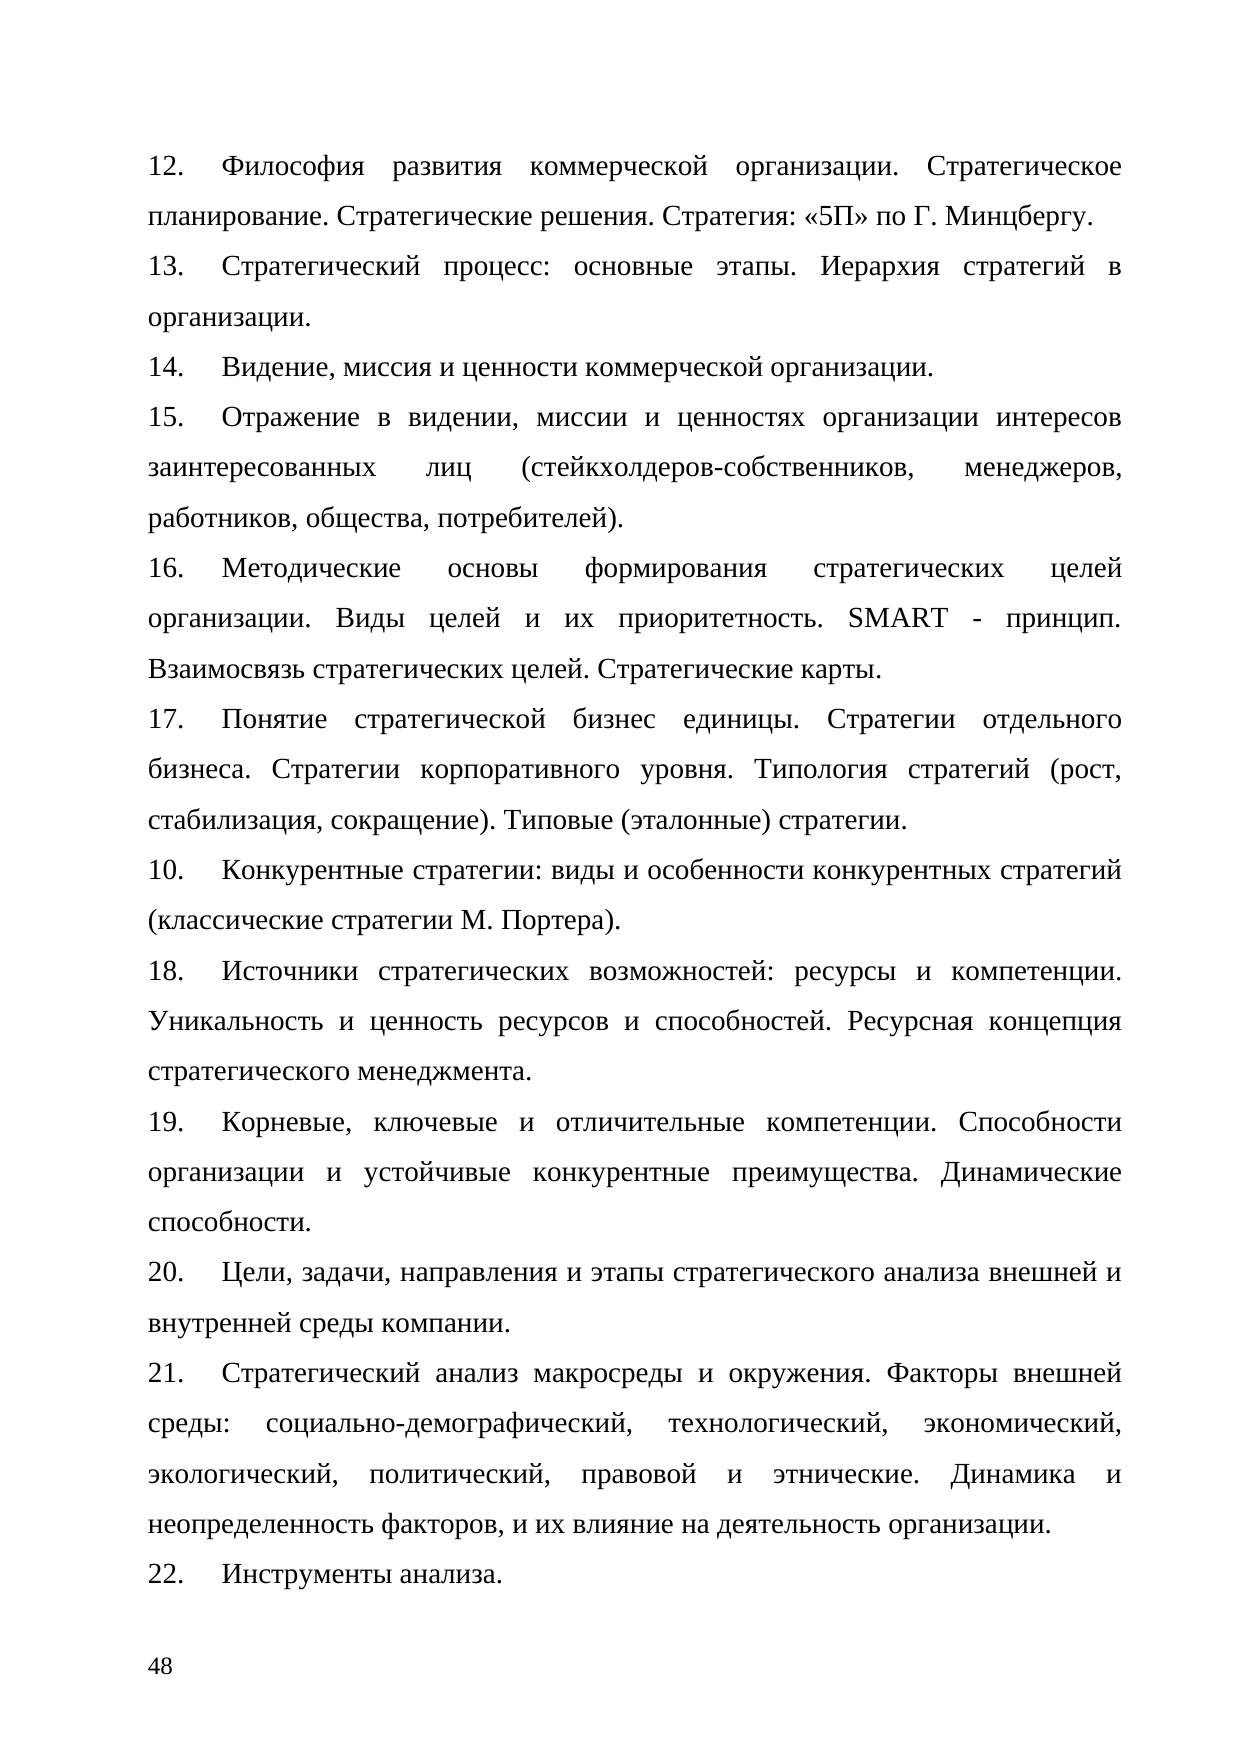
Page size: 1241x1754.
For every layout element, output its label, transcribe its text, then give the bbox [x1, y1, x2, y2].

list Корневые, ключевые и отличительные компетенции. Способности организации и устойчивые конкурентные преимущества. Динамические способности. [148, 1104, 1123, 1238]
list Инструменты анализа. [148, 1556, 1123, 1590]
list Отражение в видении, миссии и ценностях организации интересов заинтересованных лиц (стейкхолдеров-собственников, менеджеров, работников, общества, потребителей). [148, 399, 1123, 533]
list Понятие стратегической бизнес единицы. Стратегии отдельного бизнеса. Стратегии корпоративного уровня. Типология стратегий (рост, стабилизация, сокращение). Типовые (эталонные) стратегии. [148, 701, 1123, 835]
list Конкурентные стратегии: виды и особенности конкурентных стратегий (классические стратегии М. Портера). [148, 852, 1123, 936]
list Стратегический процесс: основные этапы. Иерархия стратегий в организации. [148, 248, 1123, 332]
list Стратегический анализ макросреды и окружения. Факторы внешней среды: социально-демографический, технологический, экономический, экологический, политический, правовой и этнические. Динамика и неопределенность факторов, и их влияние на деятельность организации. [148, 1355, 1123, 1540]
list Философия развития коммерческой организации. Стратегическое планирование. Стратегические решения. Стратегия: «5П» по Г. Минцбергу. [148, 148, 1123, 232]
list Видение, миссия и ценности коммерческой организации. [148, 349, 1123, 382]
list Источники стратегических возможностей: ресурсы и компетенции. Уникальность и ценность ресурсов и способностей. Ресурсная концепция стратегического менеджмента. [148, 953, 1123, 1087]
list Цели, задачи, направления и этапы стратегического анализа внешней и внутренней среды компании. [148, 1254, 1123, 1338]
list Методические основы формирования стратегических целей организации. Виды целей и их приоритетность. SMART - принцип. Взаимосвязь стратегических целей. Стратегические карты. [148, 550, 1123, 684]
